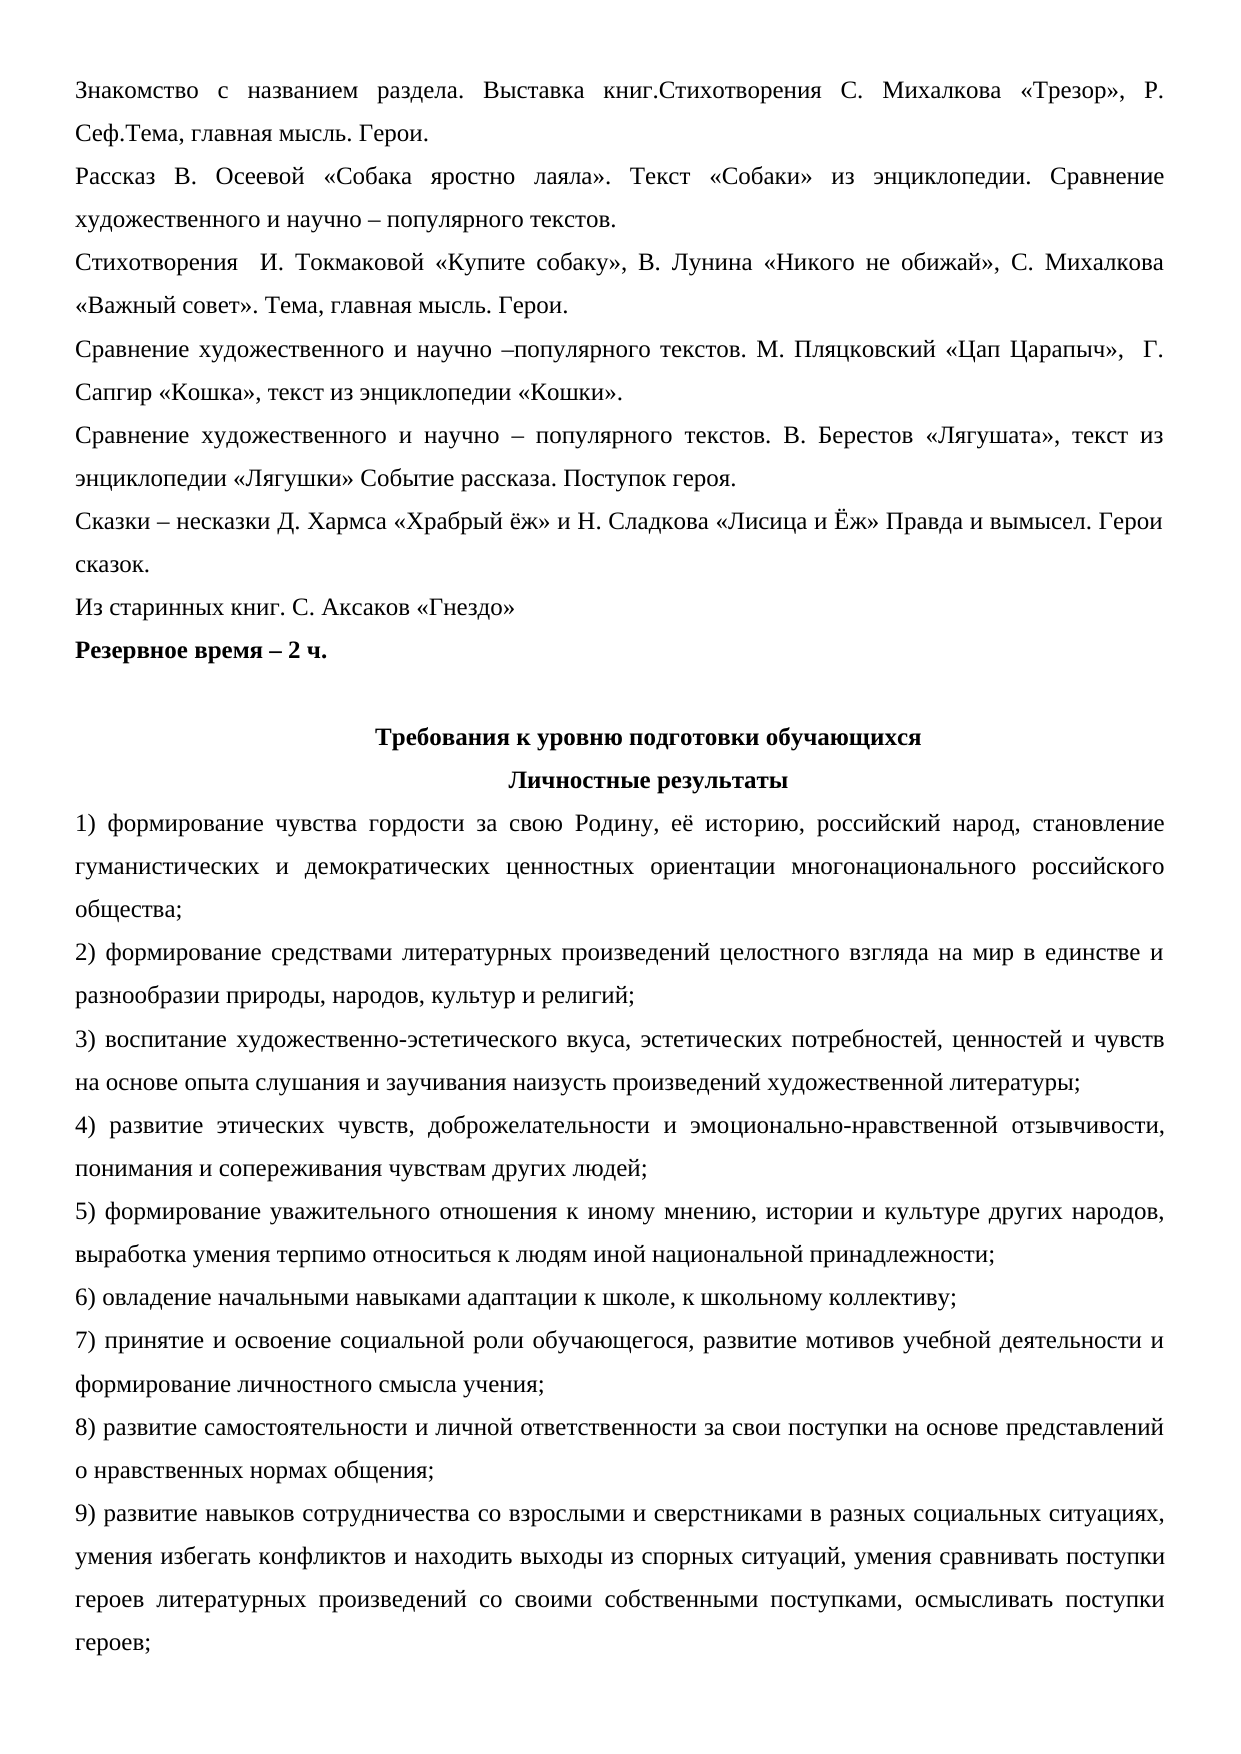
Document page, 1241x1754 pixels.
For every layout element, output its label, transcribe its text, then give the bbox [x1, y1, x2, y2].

text Из старинных книг. С. Аксаков «Гнездо» [75, 592, 1165, 621]
text 5) формирование уважительного отношения к иному мнению, истории и культуре других народов, выработка умения терпимо относиться к людям иной национальной принадлежности; [75, 1196, 1165, 1268]
text 8) развитие самостоятельности и личной ответственности за свои поступки на основе представлений о нравственных нормах общения; [75, 1412, 1165, 1484]
text 1) формирование чувства гордости за свою Родину, её историю, российский народ, становление гуманистических и демократических ценностных ориентации многонационального российского общества; [75, 808, 1165, 923]
text 4) развитие этических чувств, доброжелательности и эмоционально-нравственной отзывчивости, понимания и сопереживания чувствам других людей; [75, 1110, 1165, 1182]
text Рассказ В. Осеевой «Собака яростно лаяла». Текст «Собаки» из энциклопедии. Сравнение художественного и научно – популярного текстов. [75, 161, 1165, 233]
text 6) овладение начальными навыками адаптации к школе, к школьному коллективу; [75, 1282, 1165, 1311]
text Сравнение художественного и научно –популярного текстов. М. Пляцковский «Цап Царапыч», Г. Сапгир «Кошка», текст из энциклопедии «Кошки». [75, 334, 1165, 406]
text Знакомство с названием раздела. Выставка книг.Стихотворения С. Михалкова «Трезор», Р. Сеф.Тема, главная мысль. Герои. [75, 75, 1165, 147]
text 2) формирование средствами литературных произведений целостного взгляда на мир в единстве и разнообразии природы, народов, культур и религий; [75, 937, 1165, 1009]
text 7) принятие и освоение социальной роли обучающегося, развитие мотивов учебной деятельности и формирование личностного смысла учения; [75, 1326, 1165, 1397]
text Личностные результаты [75, 765, 1165, 794]
text Требования к уровню подготовки обучающихся [75, 722, 1165, 751]
text 9) развитие навыков сотрудничества со взрослыми и сверстниками в разных социальных ситуациях, умения избегать конфликтов и находить выходы из спорных ситуаций, умения сравнивать поступки героев литературных произведений со своими собственными поступками, осмысливать поступки героев; [75, 1498, 1165, 1656]
text Резервное время – 2 ч. [75, 636, 1165, 664]
text 3) воспитание художественно-эстетического вкуса, эстетических потребностей, ценностей и чувств на основе опыта слушания и заучивания наизусть произведений художественной литературы; [75, 1024, 1165, 1096]
text Сравнение художественного и научно – популярного текстов. В. Берестов «Лягушата», текст из энциклопедии «Лягушки» Событие рассказа. Поступок героя. [75, 420, 1165, 492]
text Стихотворения И. Токмаковой «Купите собаку», В. Лунина «Никого не обижай», С. Михалкова «Важный совет». Тема, главная мысль. Герои. [75, 247, 1165, 319]
text Сказки – несказки Д. Хармса «Храбрый ёж» и Н. Сладкова «Лисица и Ёж» Правда и вымысел. Герои сказок. [75, 506, 1165, 578]
